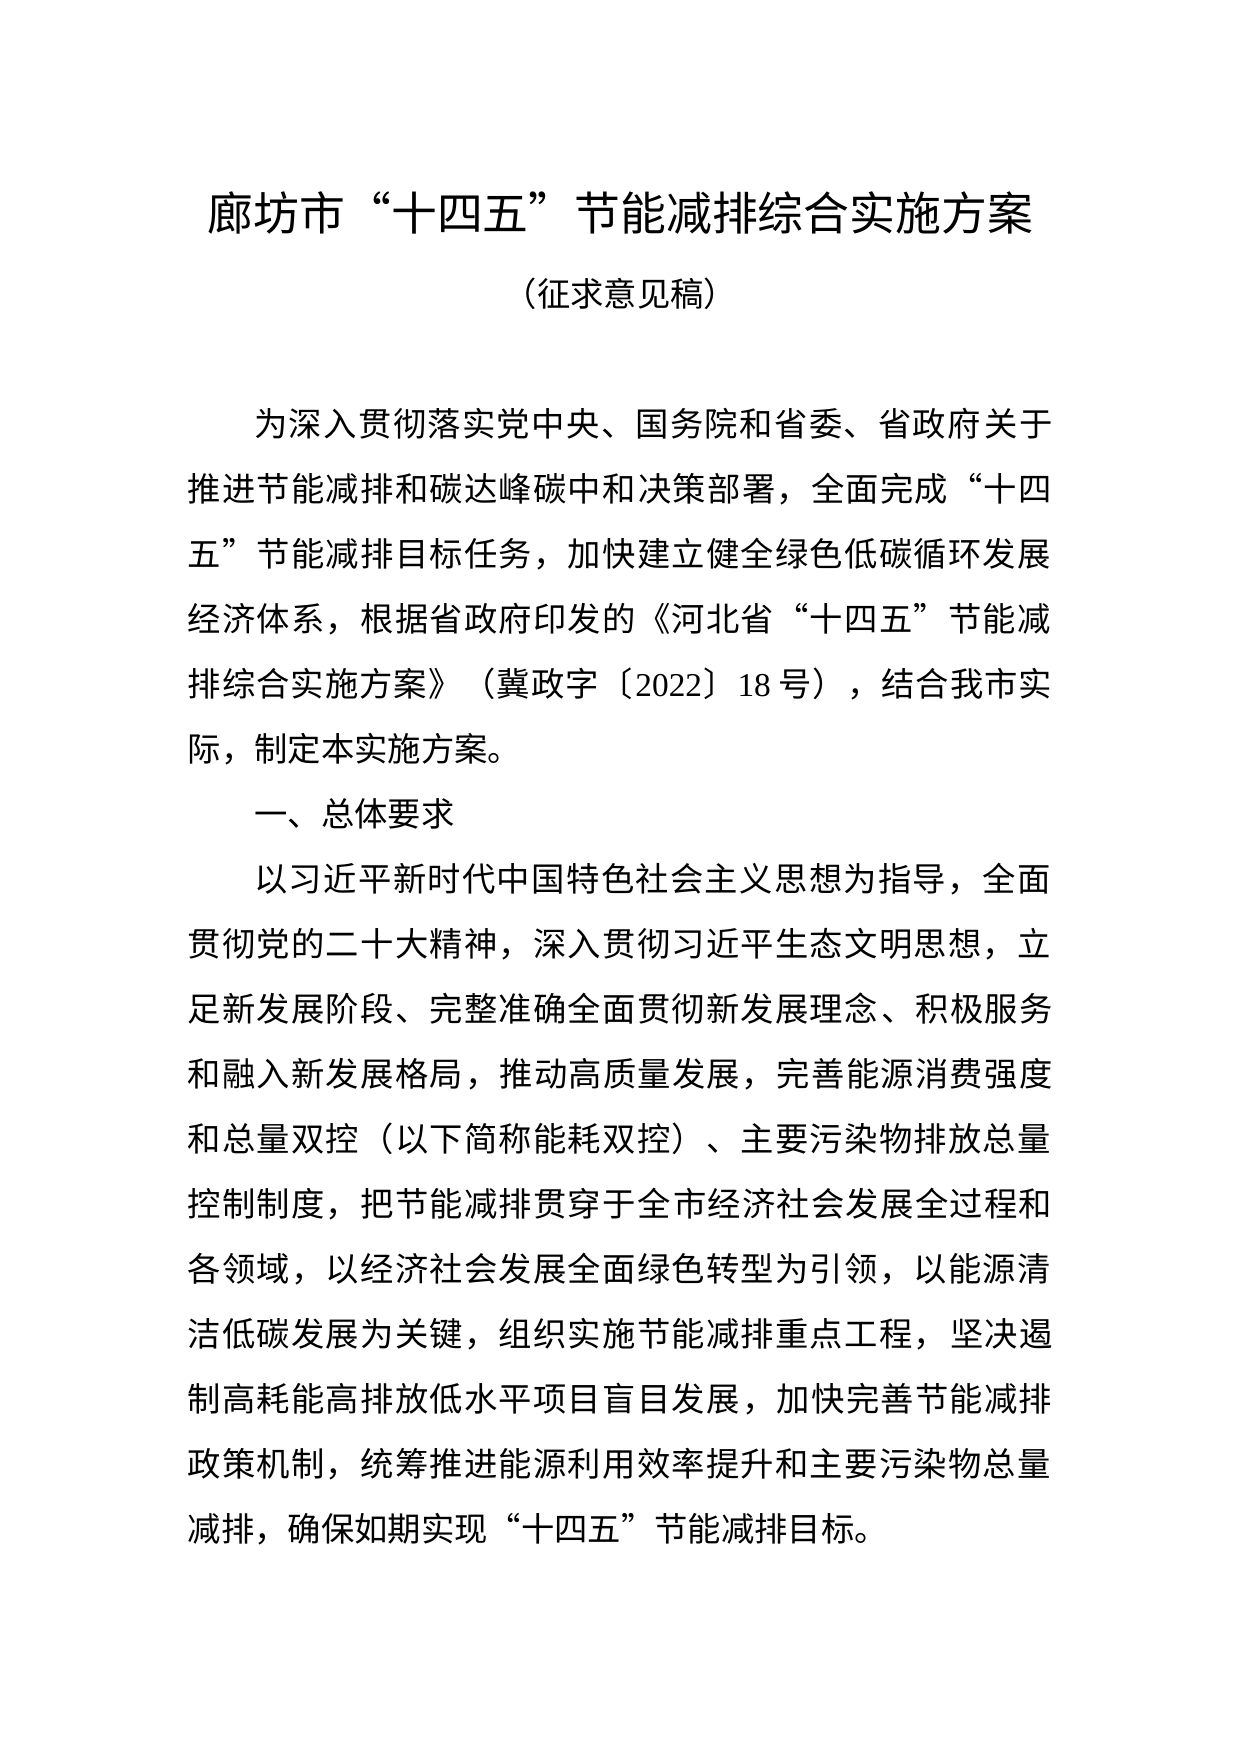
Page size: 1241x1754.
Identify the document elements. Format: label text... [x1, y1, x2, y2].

list 一、总体要求 [187, 779, 1053, 844]
text 廊坊市“十四五”节能减排综合实施方案 [187, 162, 1053, 259]
text 以习近平新时代中国特色社会主义思想为指导，全面贯彻党的二十大精神，深入贯彻习近平生态文明思想，立足新发展阶段、完整准确全面贯彻新发展理念、积极服务和融入新发展格局，推动高质量发展，完善能源消费强度和总量双控（以下简称能耗双控）、主要污染物排放总量控制制度，把节能减排贯穿于全市经济社会发展全过程和各领域，以经济社会发展全面绿色转型为引领，以能源清洁低碳发展为关键，组织实施节能减排重点工程，坚决遏制高耗能高排放低水平项目盲目发展，加快完善节能减排政策机制，统筹推进能源利用效率提升和主要污染物总量减排，确保如期实现“十四五”节能减排目标。 [187, 844, 1053, 1559]
text （征求意见稿） [187, 259, 1053, 324]
text 为深入贯彻落实党中央、国务院和省委、省政府关于推进节能减排和碳达峰碳中和决策部署，全面完成“十四五”节能减排目标任务，加快建立健全绿色低碳循环发展经济体系，根据省政府印发的《河北省“十四五”节能减排综合实施方案》（冀政字〔2022〕18号），结合我市实际，制定本实施方案。 [187, 389, 1053, 779]
